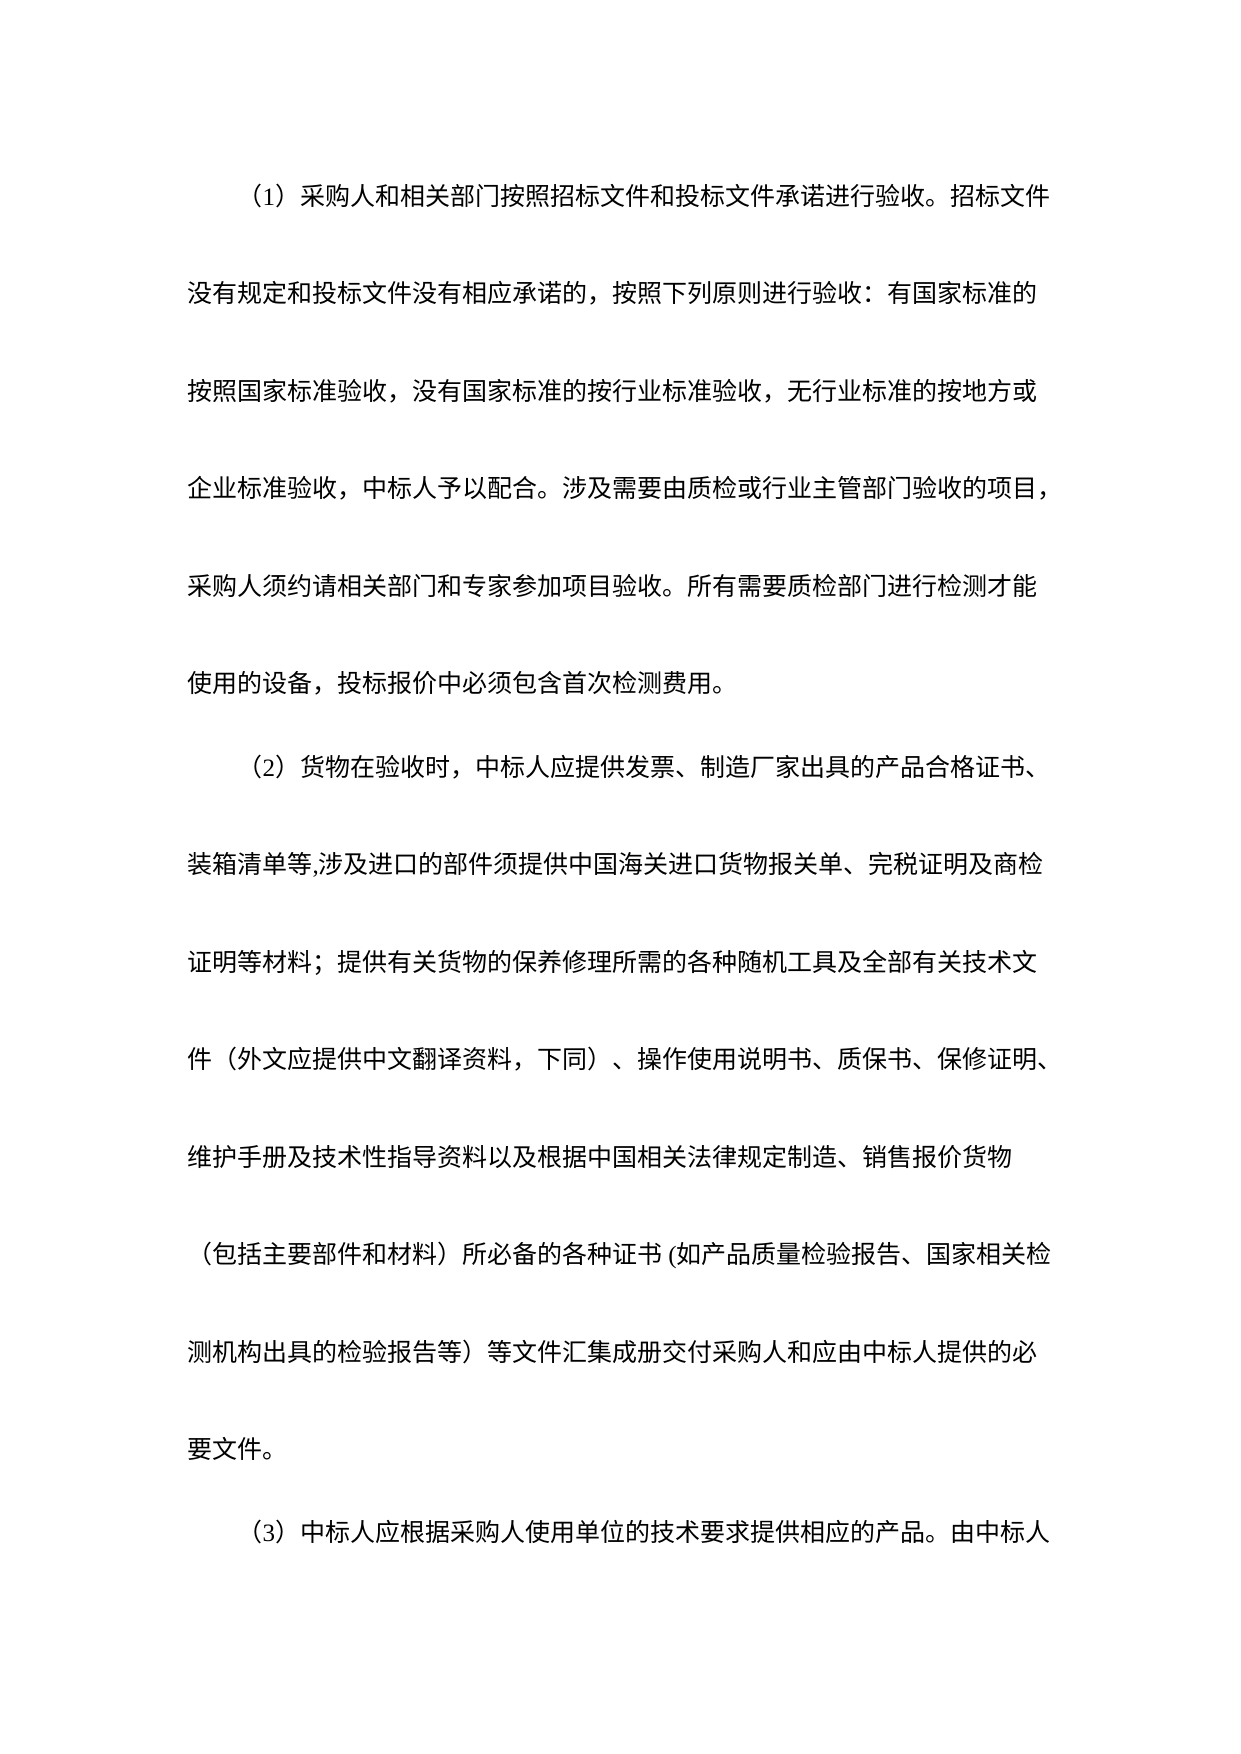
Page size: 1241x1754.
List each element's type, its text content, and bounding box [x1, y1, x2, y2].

text （1）采购人和相关部门按照招标文件和投标文件承诺进行验收。招标文件没有规定和投标文件没有相应承诺的，按照下列原则进行验收：有国家标准的按照国家标准验收，没有国家标准的按行业标准验收，无行业标准的按地方或企业标准验收，中标人予以配合。涉及需要由质检或行业主管部门验收的项目，采购人须约请相关部门和专家参加项目验收。所有需要质检部门进行检测才能使用的设备，投标报价中必须包含首次检测费用。 [187, 162, 1053, 714]
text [187, 1498, 1053, 1563]
text （2）货物在验收时，中标人应提供发票、制造厂家出具的产品合格证书、装箱清单等,涉及进口的部件须提供中国海关进口货物报关单、完税证明及商检证明等材料；提供有关货物的保养修理所需的各种随机工具及全部有关技术文件（外文应提供中文翻译资料，下同）、操作使用说明书、质保书、保修证明、维护手册及技术性指导资料以及根据中国相关法律规定制造、销售报价货物（包括主要部件和材料）所必备的各种证书 (如产品质量检验报告、国家相关检测机构出具的检验报告等）等文件汇集成册交付采购人和应由中标人提供的必要文件。 [187, 733, 1053, 1480]
